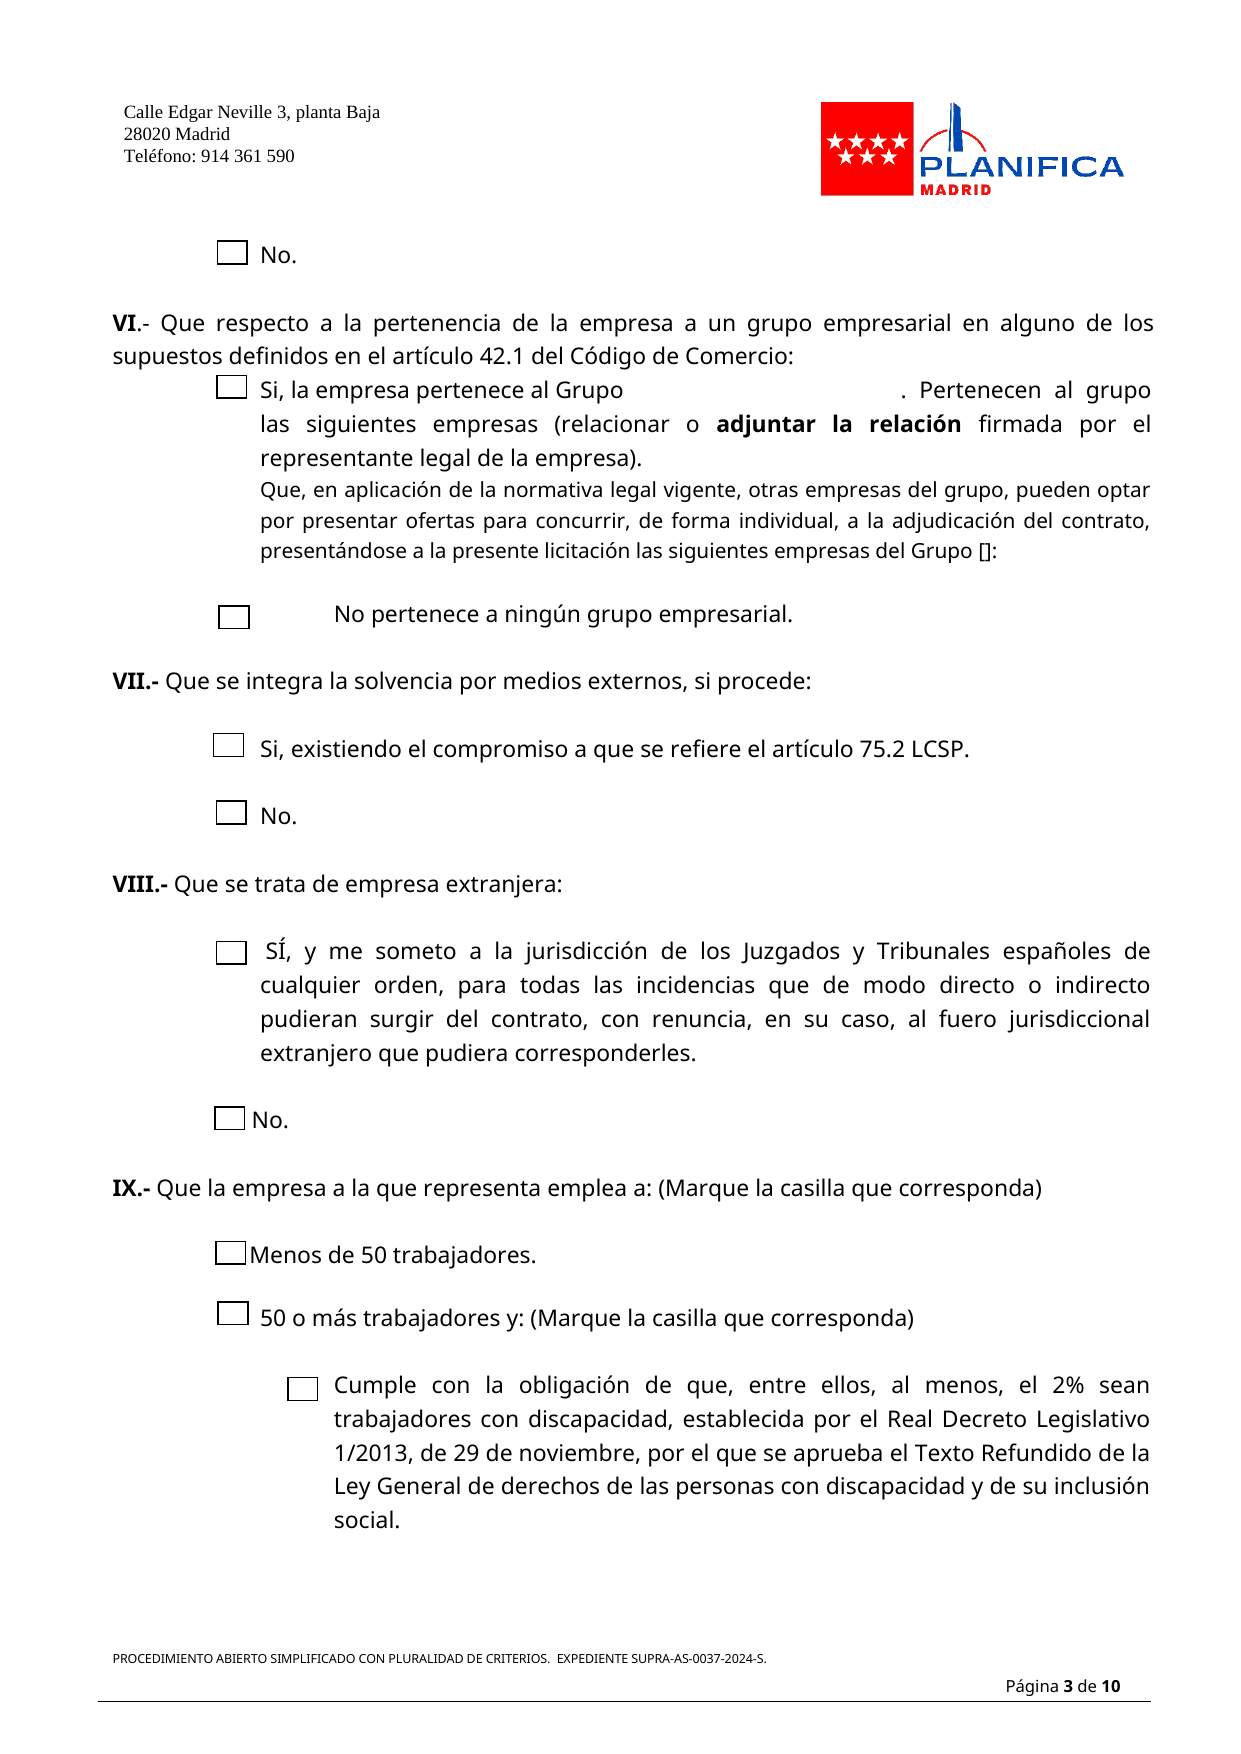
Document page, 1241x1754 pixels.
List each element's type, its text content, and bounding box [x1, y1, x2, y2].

text Menos de 50 trabajadores. [112, 1239, 1151, 1270]
text VI.- Que respecto a la pertenencia de la empresa a un grupo empresarial en alguno de los supuestos definidos en el artículo 42.1 del Código de Comercio: [112, 306, 1155, 371]
text Que, en aplicación de la normativa legal vigente, otras empresas del grupo, pueden optar por presentar ofertas para concurrir, de forma individual, a la adjudicación del contrato, presentándose a la presente licitación las siguientes empresas del Grupo []: [260, 475, 1151, 565]
text Cumple con la obligación de que, entre ellos, al menos, el 2% sean trabajadores con discapacidad, establecida por el Real Decreto Legislativo 1/2013, de 29 de noviembre, por el que se aprueba el Texto Refundido de la Ley General de derechos de las personas con discapacidad y de su inclusión social. [334, 1369, 1151, 1535]
text No. [112, 239, 1151, 270]
text VIII.- Que se trata de empresa extranjera: [112, 868, 1151, 899]
text No. [112, 1104, 1151, 1135]
text Si, existiendo el compromiso a que se refiere el artículo 75.2 LCSP. [186, 733, 1151, 764]
picture [820, 101, 1133, 196]
text IX.- Que la empresa a la que representa emplea a: (Marque la casilla que corresponda) [112, 1171, 1151, 1203]
text SÍ, y me someto a la jurisdicción de los Juzgados y Tribunales españoles de cualquier orden, para todas las incidencias que de modo directo o indirecto pudieran surgir del contrato, con renuncia, en su caso, al fuero jurisdiccional extranjero que pudiera corresponderles. [260, 935, 1151, 1068]
text Si, la empresa pertenece al Grupo . Pertenecen al grupo las siguientes empresas (relacionar o adjuntar la relación firmada por el representante legal de la empresa). [260, 374, 1151, 473]
text 50 o más trabajadores y: (Marque la casilla que corresponda) [112, 1302, 1151, 1333]
text No. [186, 800, 1151, 831]
text VII.- Que se integra la solvencia por medios externos, si procede: [112, 665, 1151, 696]
text No pertenece a ningún grupo empresarial. [187, 598, 1151, 629]
